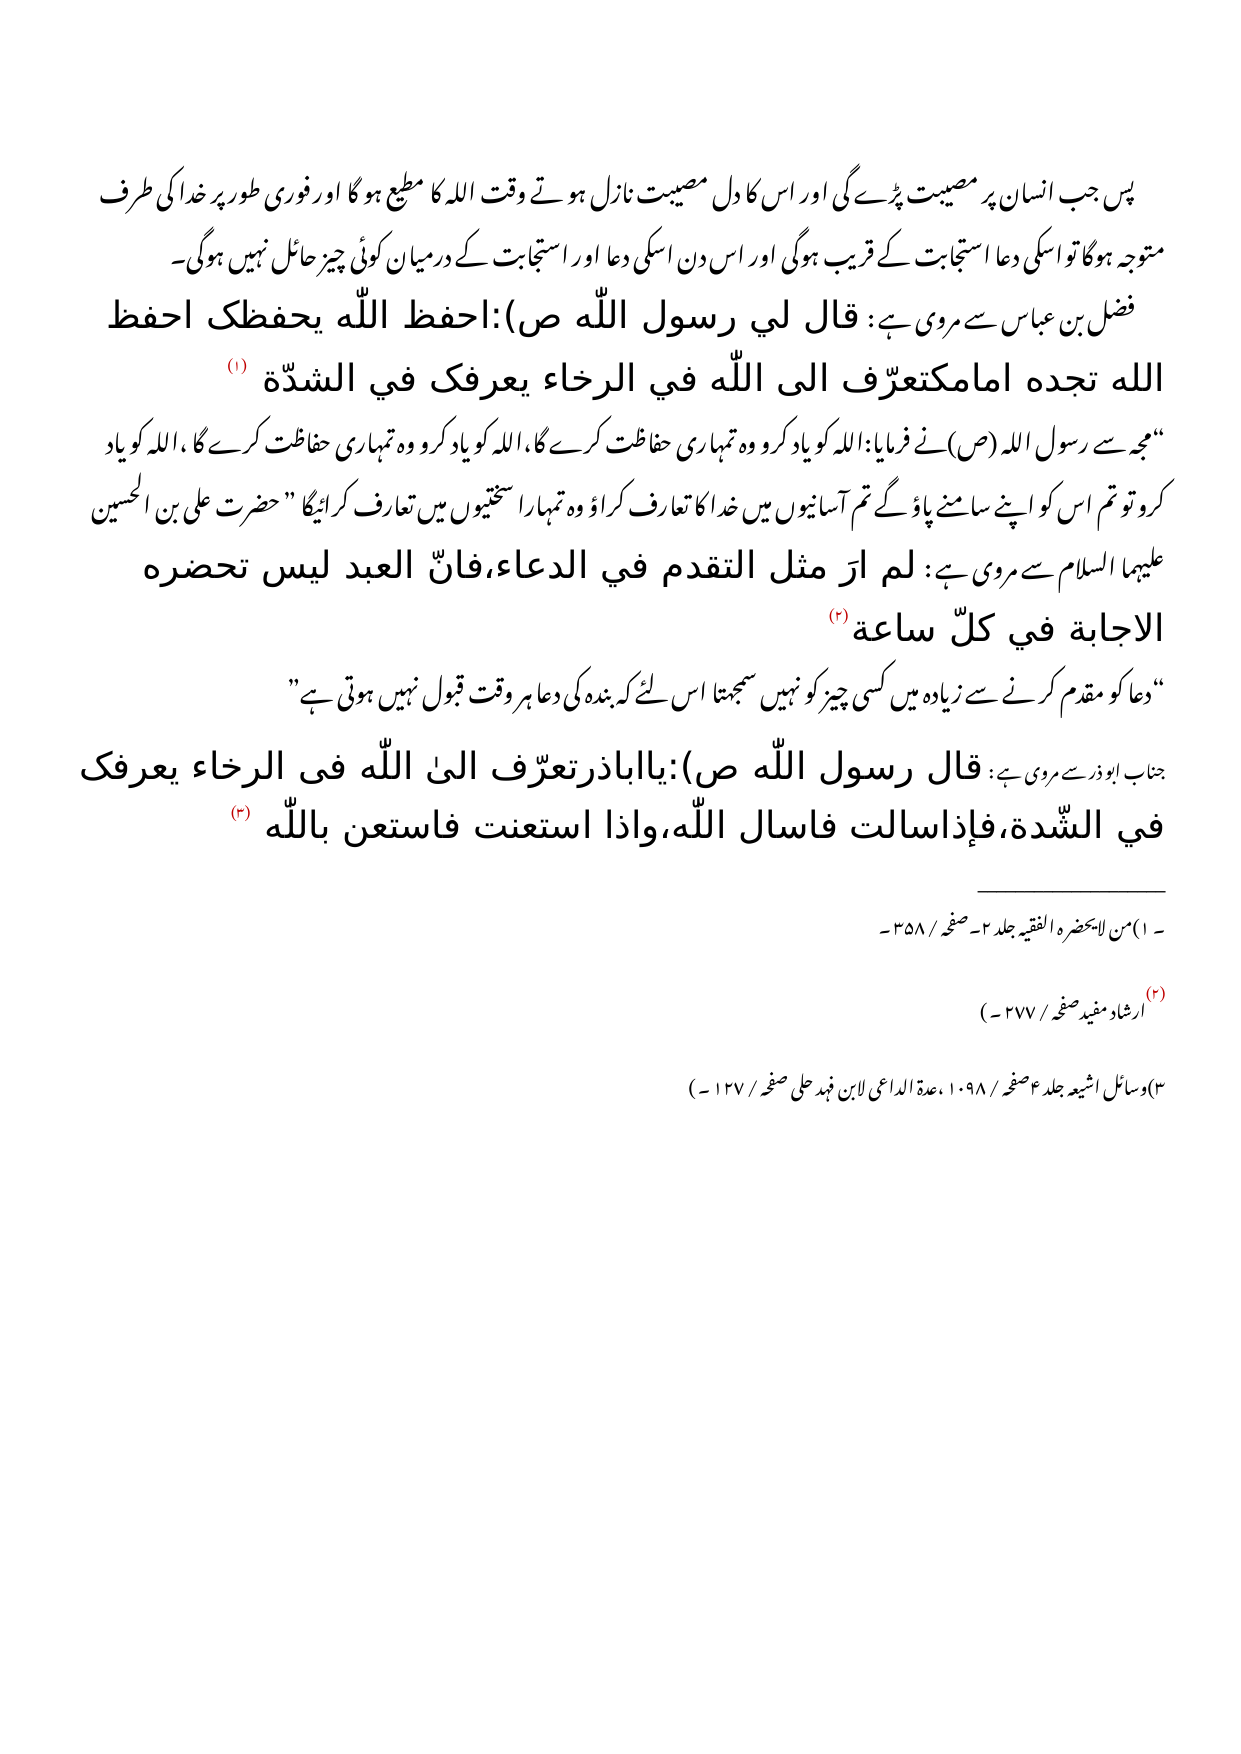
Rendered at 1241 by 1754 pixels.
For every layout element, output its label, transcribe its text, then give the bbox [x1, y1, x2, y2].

text (٢)ارشاد مفيدصفحہ / ٢٧٧ ۔ ) [75, 972, 1165, 1034]
text جناب ابو ذر سے مروی ہے : قال رسول اللّٰه ص):یااباذرتعرّف الیٰ اللّٰه فی الرخاء یعرفک في الشّدة،فإذاسالت فاسال اللّٰه،واذا استعنت فاستعن باللّٰه (٣) ____________________ ۔ ١)من لایحضر ہ الفقيہ جلد ٢۔صفحہ / ٣۵٨ ۔ [75, 744, 1165, 947]
text فضل بن عباس سے مروی ہے : قال لي رسول اللّٰه ص):احفظ اللّٰه یحفظک احفظ الله تجده امامکتعرّف الی اللّٰه في الرخاء یعرفک في الشدّة (١) “مجه سے رسول الله (ص)نے فرمایا:الله کو یاد کرو وہ تمہاری حفاظت کرے گا،الله کو یاد کرو وہ تمہاری حفاظت کرے گا ،الله کو یاد کرو تو تم اس کو اپنے سامنے پاؤ گے تم آسانيوں ميں خدا کا تعارف کراؤ وہ تمہارا سختيوں ميں تعارف کرائيگا ” حضرت علی بن الحسين عليہما السلام سے مروی ہے : لم ارَ مثل التقدم في الدعاء،فانّ العبد ليس تحضره الاجابة في کلّ ساعة (٢) “دعا کو مقدم کر نے سے زیادہ ميں کسی چيز کو نہيں سمجهتا اس لئے کہ بندہ کی دعا ہر وقت قبول نہيں ہوتی ہے” [75, 281, 1165, 719]
text ٣)وسائل اشيعہ جلد ۴صفحہ / ١٠٩٨ ،عدة الداعی لابن فہد حلی صفحہ / ١٢٧ ۔ ) [75, 1059, 1165, 1106]
text پس جب انسان پر مصيبت پڑے گی اور اس کا دل مصيبت نازل ہو تے وقت الله کا مطيع ہو گا اور فوری طور پر خدا کی طرف متوجہ ہوگا تواسکی دعا استجابت کے قریب ہوگی اور اس دن اسکی دعا اور استجابت کے درميان کوئی چيز حائل نہيں ہوگی۔ [75, 156, 1165, 281]
